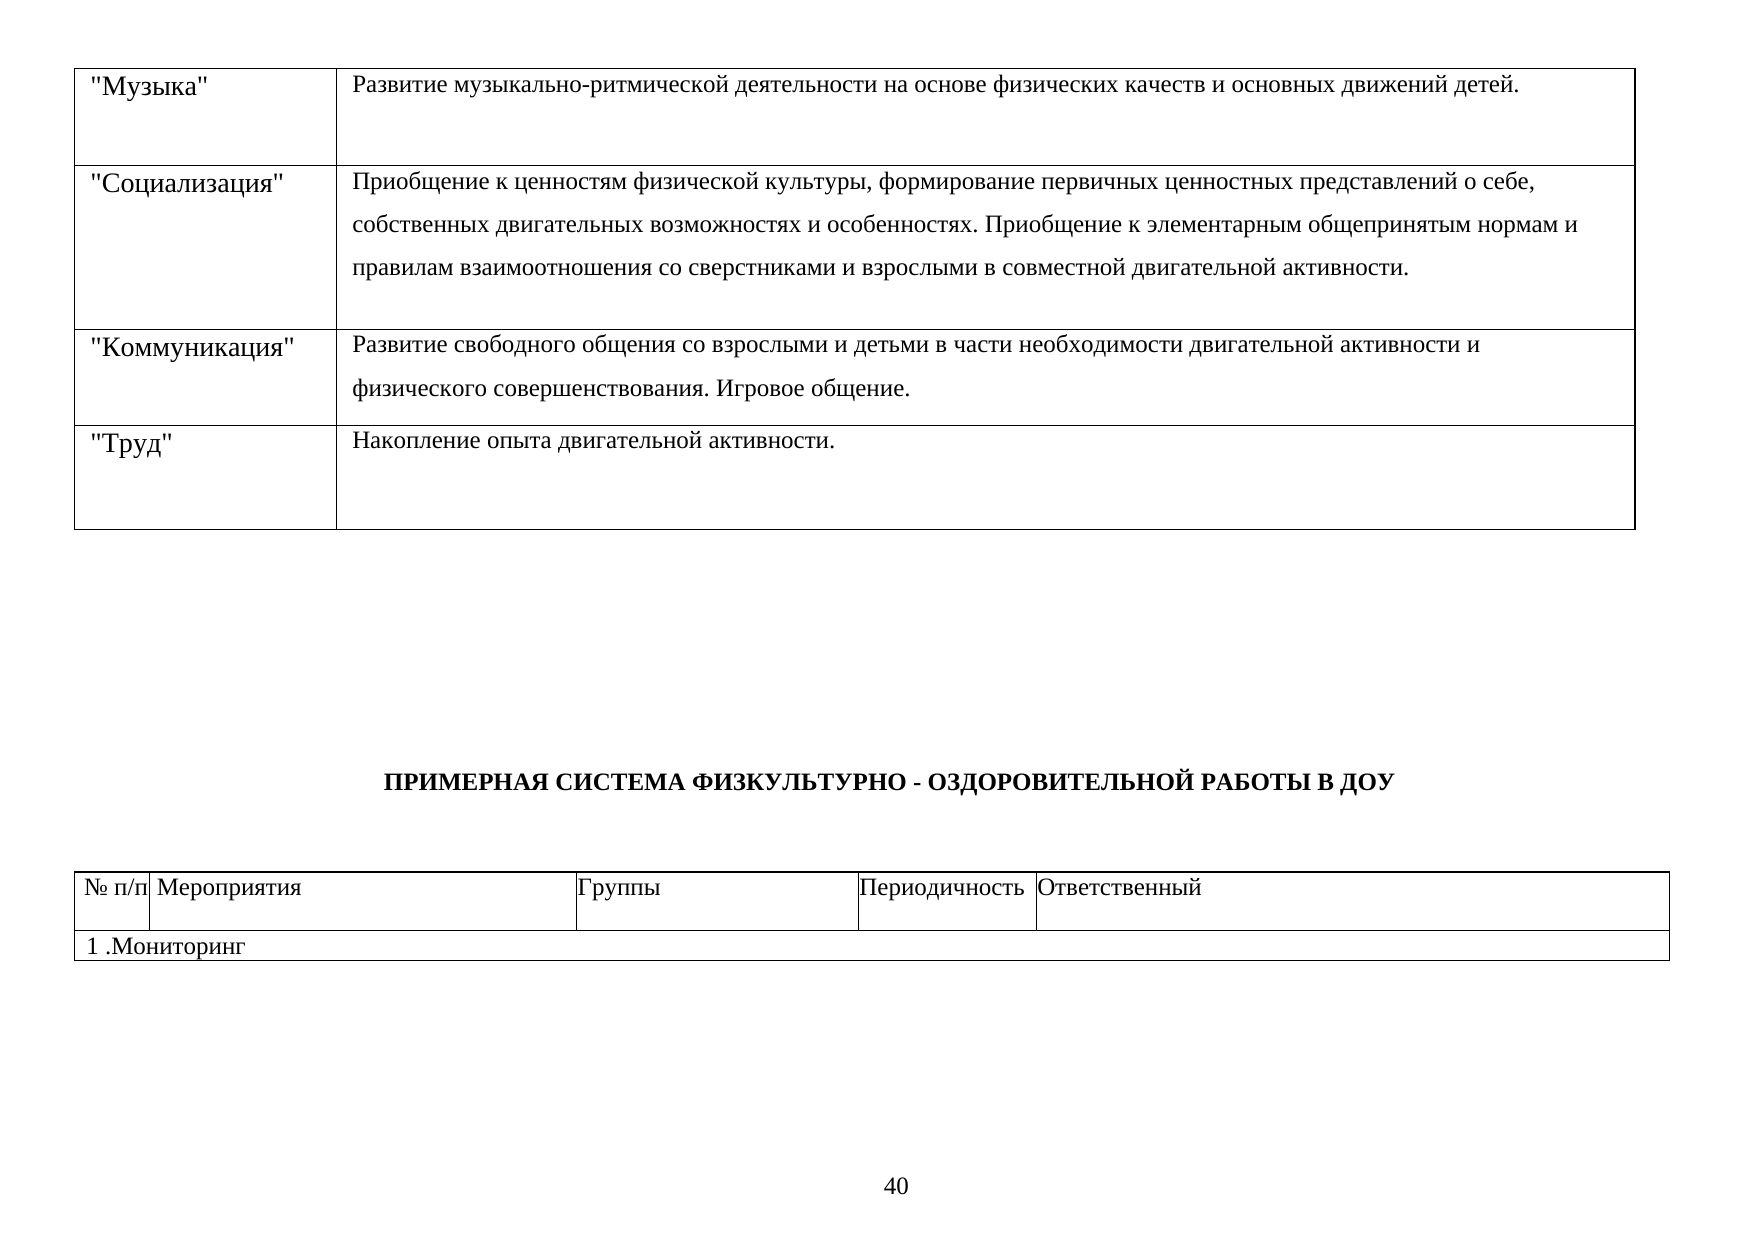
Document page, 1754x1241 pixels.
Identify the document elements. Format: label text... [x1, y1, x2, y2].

table_cell 1 .Мониторинг [75, 931, 1669, 959]
table_header Группы [577, 873, 858, 930]
table_cell Развитие музыкально-ритмической деятельности на основе физических качеств и основных движений детей. [337, 69, 1634, 165]
table_cell Приобщение к ценностям физической культуры, формирование первичных ценностных представлений о себе, собственных двигательных возможностях и особенностях. Приобщение к элементарным общепринятым нормам и правилам взаимоотношения со сверстниками и взрослыми в совместной двигательной активности. [337, 166, 1634, 328]
table_header Мероприятия [150, 873, 576, 930]
table_header Периодичность [859, 873, 1036, 930]
text ПРИМЕРНАЯ СИСТЕМА ФИЗКУЛЬТУРНО - ОЗДОРОВИТЕЛЬНОЙ РАБОТЫ В ДОУ [74, 767, 1705, 796]
table_cell "Социализация" [75, 166, 336, 328]
table_header № п/п [75, 873, 149, 930]
table_cell Накопление опыта двигательной активности. [337, 426, 1634, 528]
table_header Ответственный [1037, 873, 1669, 930]
table_cell "Коммуникация" [75, 330, 336, 424]
table_cell "Музыка" [75, 69, 336, 165]
table_cell "Труд" [75, 426, 336, 528]
table_cell Развитие свободного общения со взрослыми и детьми в части необходимости двигательной активности и физического совершенствования. Игровое общение. [337, 330, 1634, 424]
